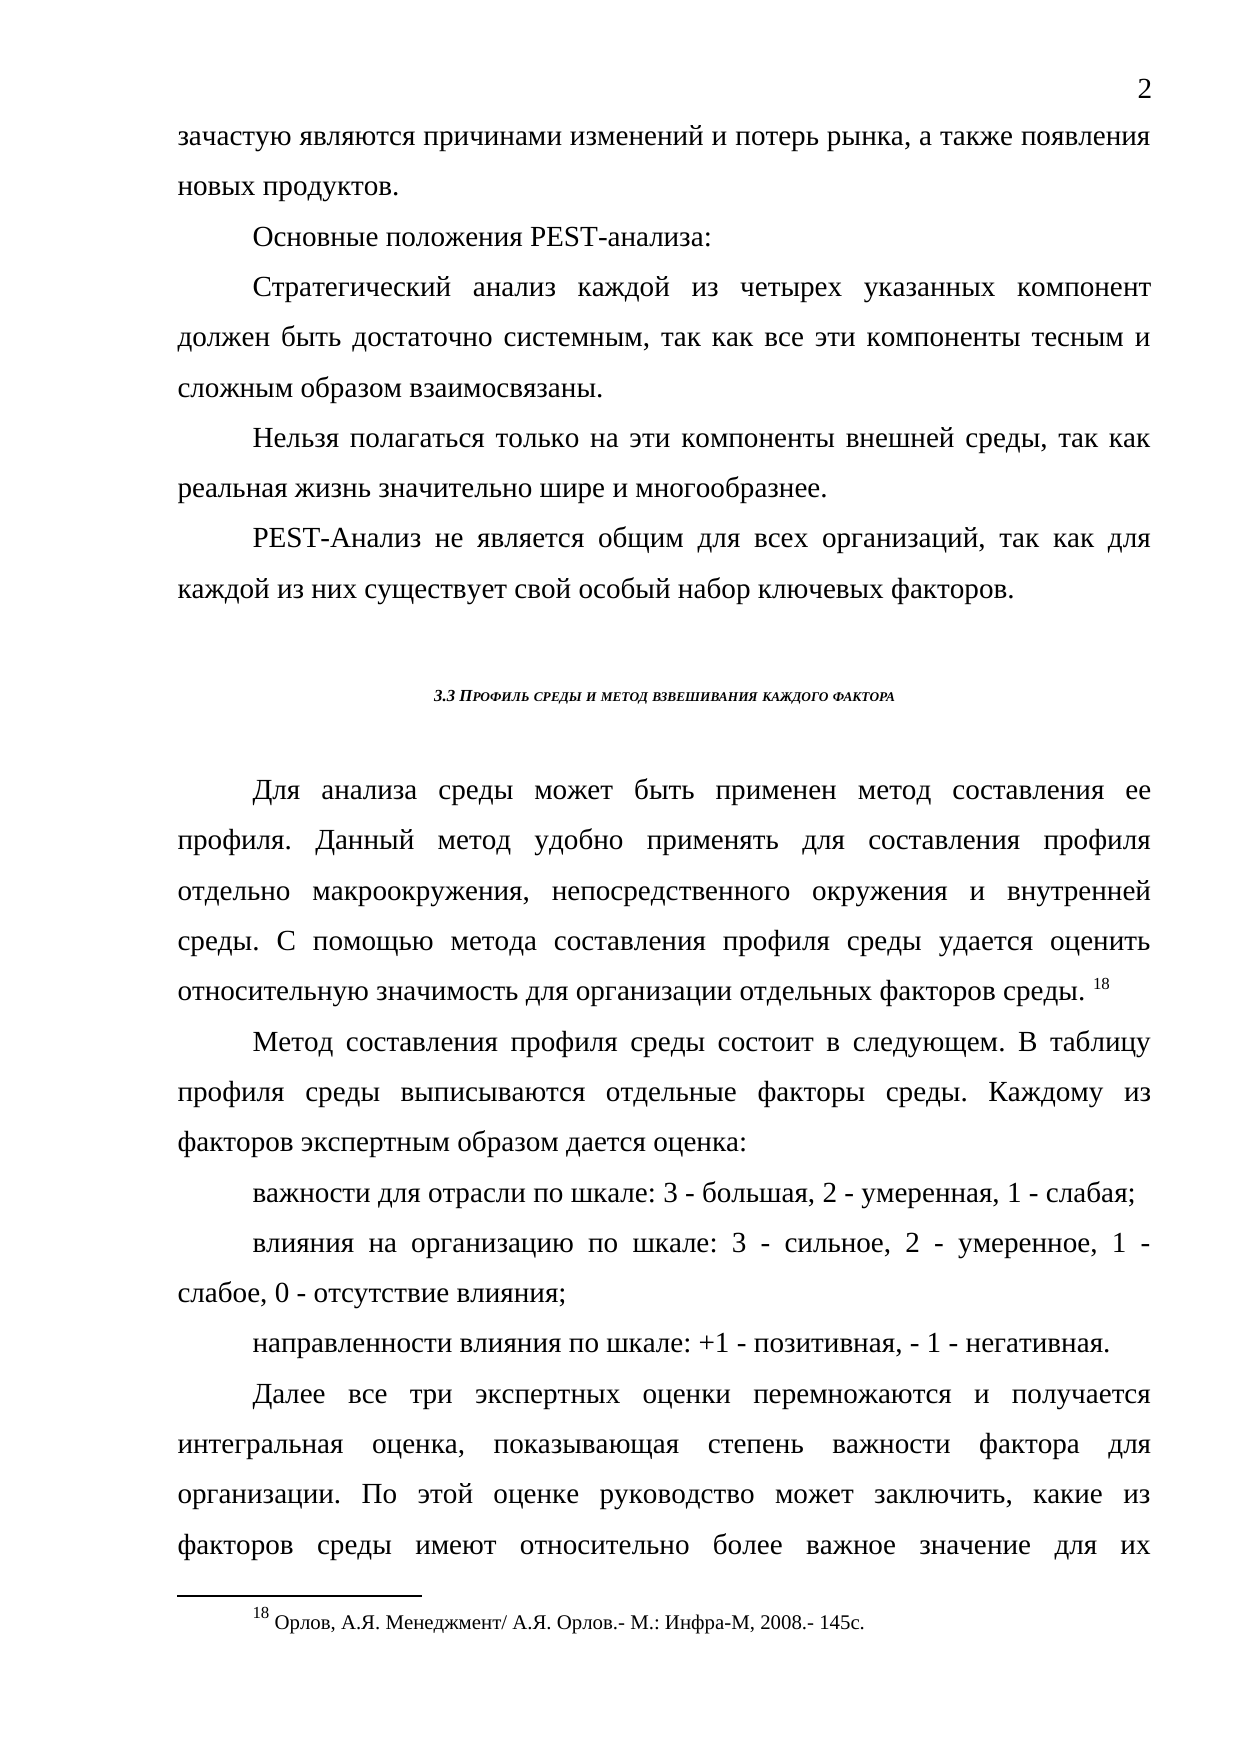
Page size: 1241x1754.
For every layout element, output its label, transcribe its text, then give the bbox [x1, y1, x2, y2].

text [177, 1376, 1152, 1560]
text Нельзя полагаться только на эти компоненты внешней среды, так как реальная жизнь значительно шире и многообразнее. [177, 420, 1152, 504]
text важности для отрасли по шкале: 3 - большая, 2 - умеренная, 1 - слабая; [177, 1175, 1152, 1208]
text Для анализа среды может быть применен метод составления ее профиля. Данный метод удобно применять для составления профиля отдельно макроокружения, непосредственного окружения и внутренней среды. С помощью метода составления профиля среды удается оценить относительную значимость для организации отдельных факторов среды. [177, 772, 1152, 1007]
text Основные положения PEST-анализа: [177, 219, 1152, 252]
text влияния на организацию по шкале: 3 - сильное, 2 - умеренное, 1 - слабое, 0 - отсутствие влияния; [177, 1225, 1152, 1309]
text Стратегический анализ каждой из четырех указанных компонент должен быть достаточно системным, так как все эти компоненты тесным и сложным образом взаимосвязаны. [177, 269, 1152, 403]
text PEST-Анализ не является общим для всех организаций, так как для каждой из них существует свой особый набор ключевых факторов. [177, 521, 1152, 604]
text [177, 118, 1152, 202]
text Метод составления профиля среды состоит в следующем. В таблицу профиля среды выписываются отдельные факторы среды. Каждому из факторов экспертным образом дается оценка: [177, 1024, 1152, 1158]
subtitle 3.3 Профиль среды и метод взвешивания каждого фактора [177, 672, 1152, 705]
text направленности влияния по шкале: +1 - позитивная, - 1 - негативная. [177, 1326, 1152, 1359]
